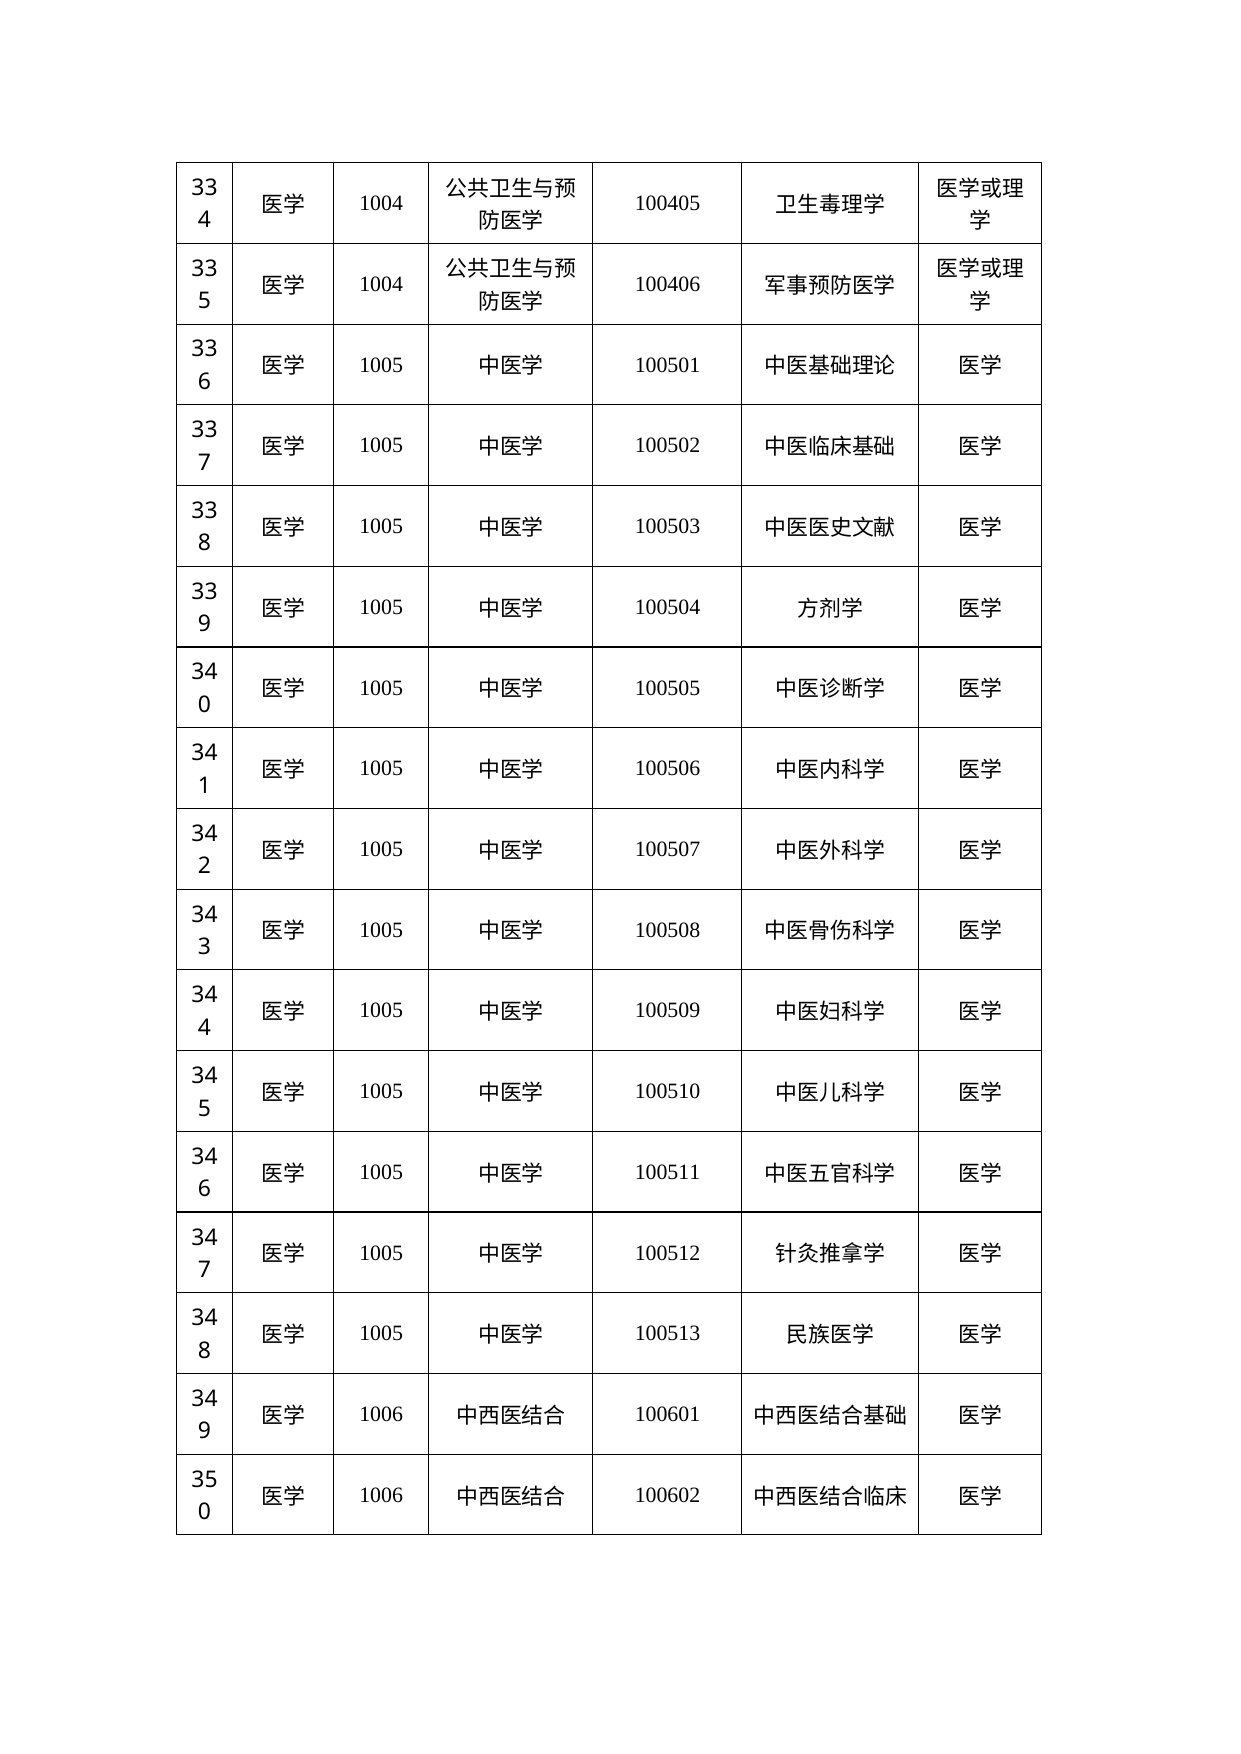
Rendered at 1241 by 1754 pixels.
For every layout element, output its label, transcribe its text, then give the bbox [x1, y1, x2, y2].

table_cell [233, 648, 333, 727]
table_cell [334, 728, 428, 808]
table_cell 100501 [593, 325, 741, 404]
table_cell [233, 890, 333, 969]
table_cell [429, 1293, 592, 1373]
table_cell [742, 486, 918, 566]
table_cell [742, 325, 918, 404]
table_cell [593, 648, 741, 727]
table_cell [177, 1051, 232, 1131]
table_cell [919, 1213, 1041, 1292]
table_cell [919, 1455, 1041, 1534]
table_cell 335 [177, 244, 232, 323]
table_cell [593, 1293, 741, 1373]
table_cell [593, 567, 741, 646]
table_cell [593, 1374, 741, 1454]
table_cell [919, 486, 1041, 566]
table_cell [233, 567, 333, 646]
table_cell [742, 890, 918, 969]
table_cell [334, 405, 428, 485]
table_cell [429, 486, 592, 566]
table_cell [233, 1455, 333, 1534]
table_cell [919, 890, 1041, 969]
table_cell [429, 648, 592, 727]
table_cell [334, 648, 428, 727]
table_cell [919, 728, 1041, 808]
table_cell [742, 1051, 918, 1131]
table_cell 334 [177, 163, 232, 243]
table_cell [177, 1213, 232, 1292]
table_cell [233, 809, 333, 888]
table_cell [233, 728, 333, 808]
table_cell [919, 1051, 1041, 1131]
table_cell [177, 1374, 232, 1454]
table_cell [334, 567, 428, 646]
table_cell 医学或理学 [919, 163, 1041, 243]
table_cell 公共卫生与预防医学 [429, 163, 592, 243]
table_cell 公共卫生与预防医学 [429, 244, 592, 323]
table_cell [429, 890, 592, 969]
table_cell 医学 [233, 163, 333, 243]
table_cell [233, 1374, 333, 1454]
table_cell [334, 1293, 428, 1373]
table_cell 医学 [233, 244, 333, 323]
table_cell 1005 [334, 325, 428, 404]
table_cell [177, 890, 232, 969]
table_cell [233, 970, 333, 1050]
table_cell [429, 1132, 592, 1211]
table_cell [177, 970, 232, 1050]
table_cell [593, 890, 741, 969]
table_cell 1004 [334, 163, 428, 243]
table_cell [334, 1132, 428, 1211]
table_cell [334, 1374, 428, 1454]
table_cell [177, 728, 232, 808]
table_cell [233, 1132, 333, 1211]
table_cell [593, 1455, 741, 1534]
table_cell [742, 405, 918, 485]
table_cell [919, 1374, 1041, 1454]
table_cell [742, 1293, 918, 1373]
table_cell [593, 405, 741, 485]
table_cell 医学 [233, 325, 333, 404]
table_cell 军事预防医学 [742, 244, 918, 323]
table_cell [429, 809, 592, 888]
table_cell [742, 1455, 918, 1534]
table_cell 100405 [593, 163, 741, 243]
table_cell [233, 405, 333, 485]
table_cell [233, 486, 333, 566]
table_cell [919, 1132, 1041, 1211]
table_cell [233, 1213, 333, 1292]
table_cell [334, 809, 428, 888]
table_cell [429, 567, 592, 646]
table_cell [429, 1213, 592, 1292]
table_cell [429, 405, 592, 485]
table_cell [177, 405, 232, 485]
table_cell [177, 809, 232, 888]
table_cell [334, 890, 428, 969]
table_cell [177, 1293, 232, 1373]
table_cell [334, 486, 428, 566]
table_cell 卫生毒理学 [742, 163, 918, 243]
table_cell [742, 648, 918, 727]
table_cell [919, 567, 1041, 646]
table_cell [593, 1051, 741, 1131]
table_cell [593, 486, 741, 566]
table_cell 100406 [593, 244, 741, 323]
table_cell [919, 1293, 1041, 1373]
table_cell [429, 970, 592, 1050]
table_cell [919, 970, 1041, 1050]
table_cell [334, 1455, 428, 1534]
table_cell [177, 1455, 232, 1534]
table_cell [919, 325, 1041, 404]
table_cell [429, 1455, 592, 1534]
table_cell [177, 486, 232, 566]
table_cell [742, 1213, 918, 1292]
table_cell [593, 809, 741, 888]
table_cell 中医学 [429, 325, 592, 404]
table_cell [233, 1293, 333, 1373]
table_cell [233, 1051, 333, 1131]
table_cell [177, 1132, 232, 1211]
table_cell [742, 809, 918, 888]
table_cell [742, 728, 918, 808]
table_cell 1004 [334, 244, 428, 323]
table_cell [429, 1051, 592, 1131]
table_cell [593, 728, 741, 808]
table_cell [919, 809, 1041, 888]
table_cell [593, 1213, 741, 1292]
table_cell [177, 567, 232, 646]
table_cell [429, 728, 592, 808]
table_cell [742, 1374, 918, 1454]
table_cell 医学或理学 [919, 244, 1041, 323]
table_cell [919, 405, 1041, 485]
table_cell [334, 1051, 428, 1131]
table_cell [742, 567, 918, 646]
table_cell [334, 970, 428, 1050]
table_cell 336 [177, 325, 232, 404]
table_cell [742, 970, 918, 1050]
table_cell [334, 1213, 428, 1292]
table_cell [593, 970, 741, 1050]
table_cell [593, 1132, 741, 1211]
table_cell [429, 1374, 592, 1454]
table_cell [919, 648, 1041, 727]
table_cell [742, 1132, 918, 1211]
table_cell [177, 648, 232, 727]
